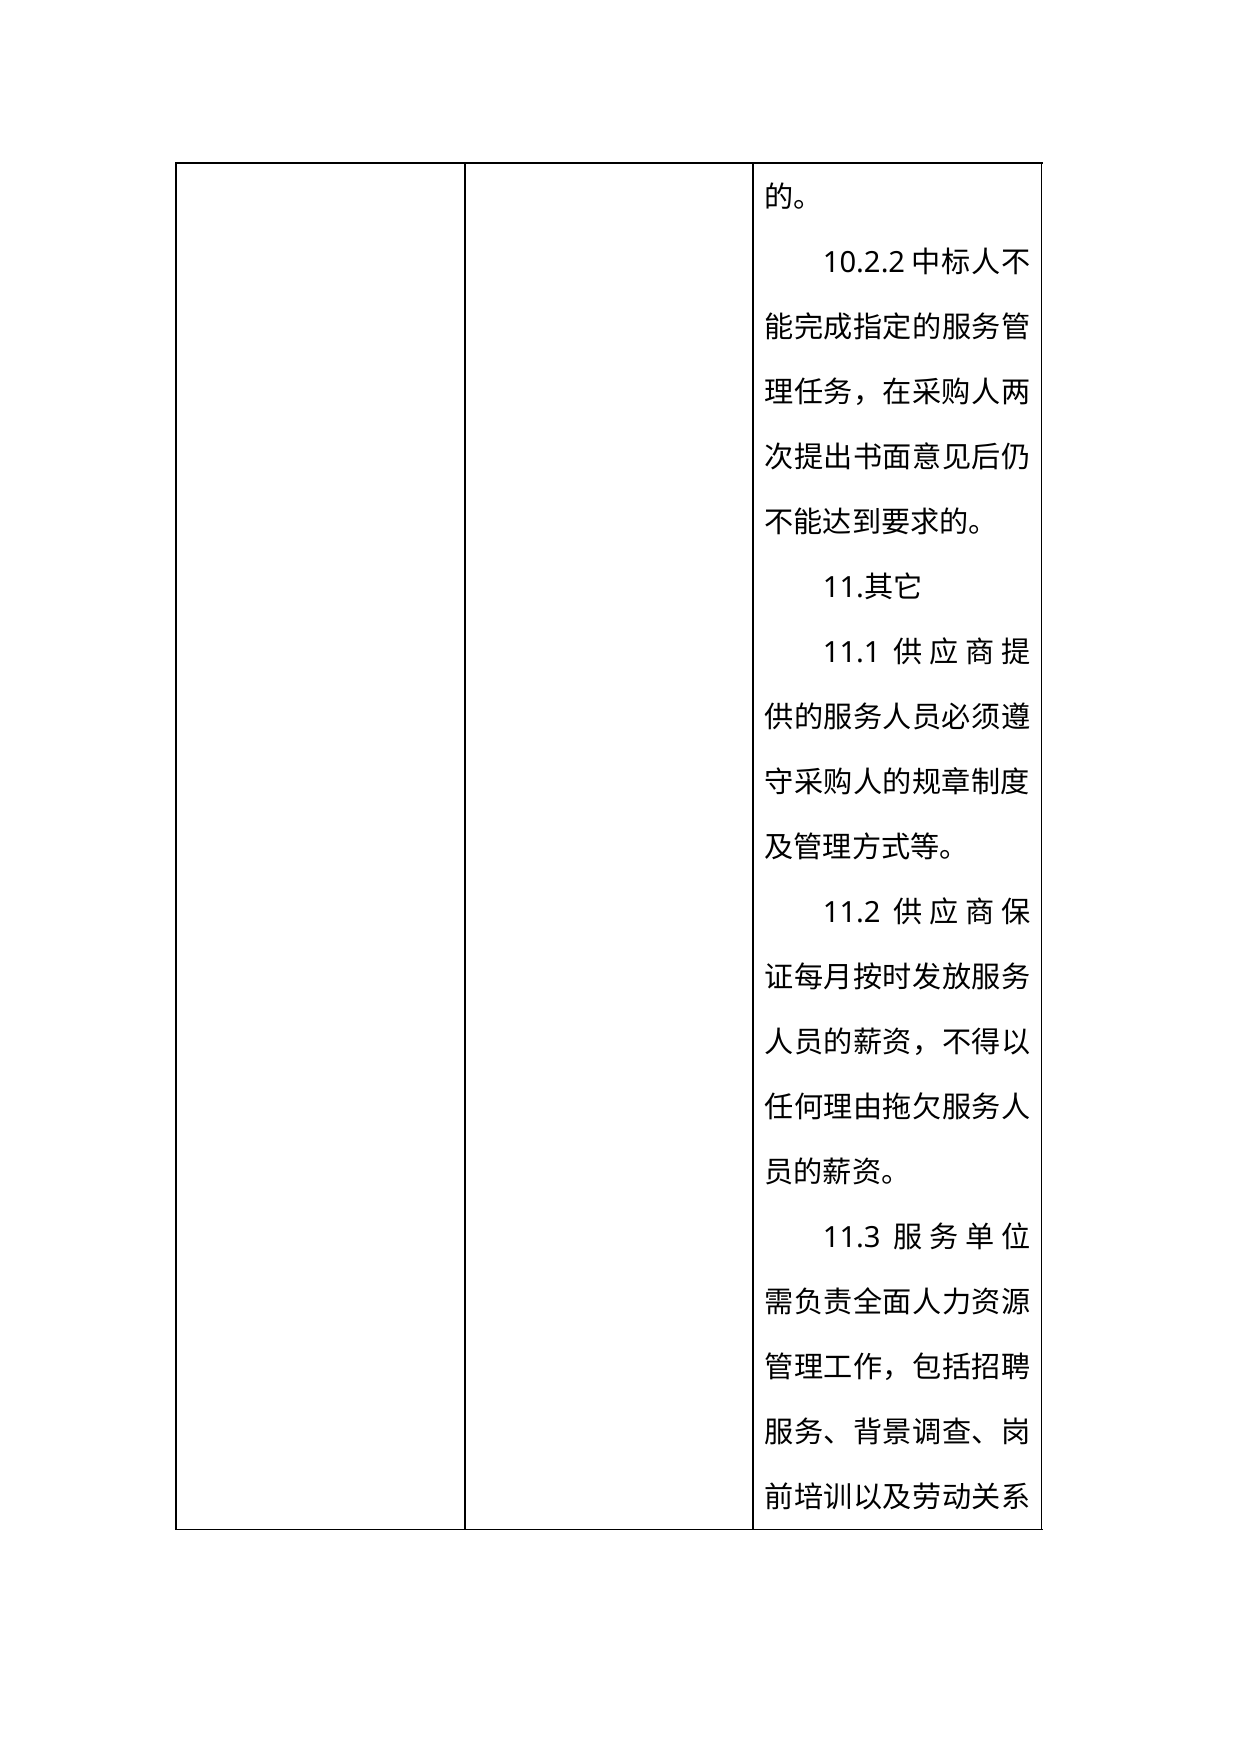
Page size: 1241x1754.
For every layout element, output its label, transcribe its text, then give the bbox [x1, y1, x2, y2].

table_cell 1 [466, 164, 752, 1528]
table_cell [754, 164, 1041, 1528]
table_cell [177, 164, 464, 1528]
